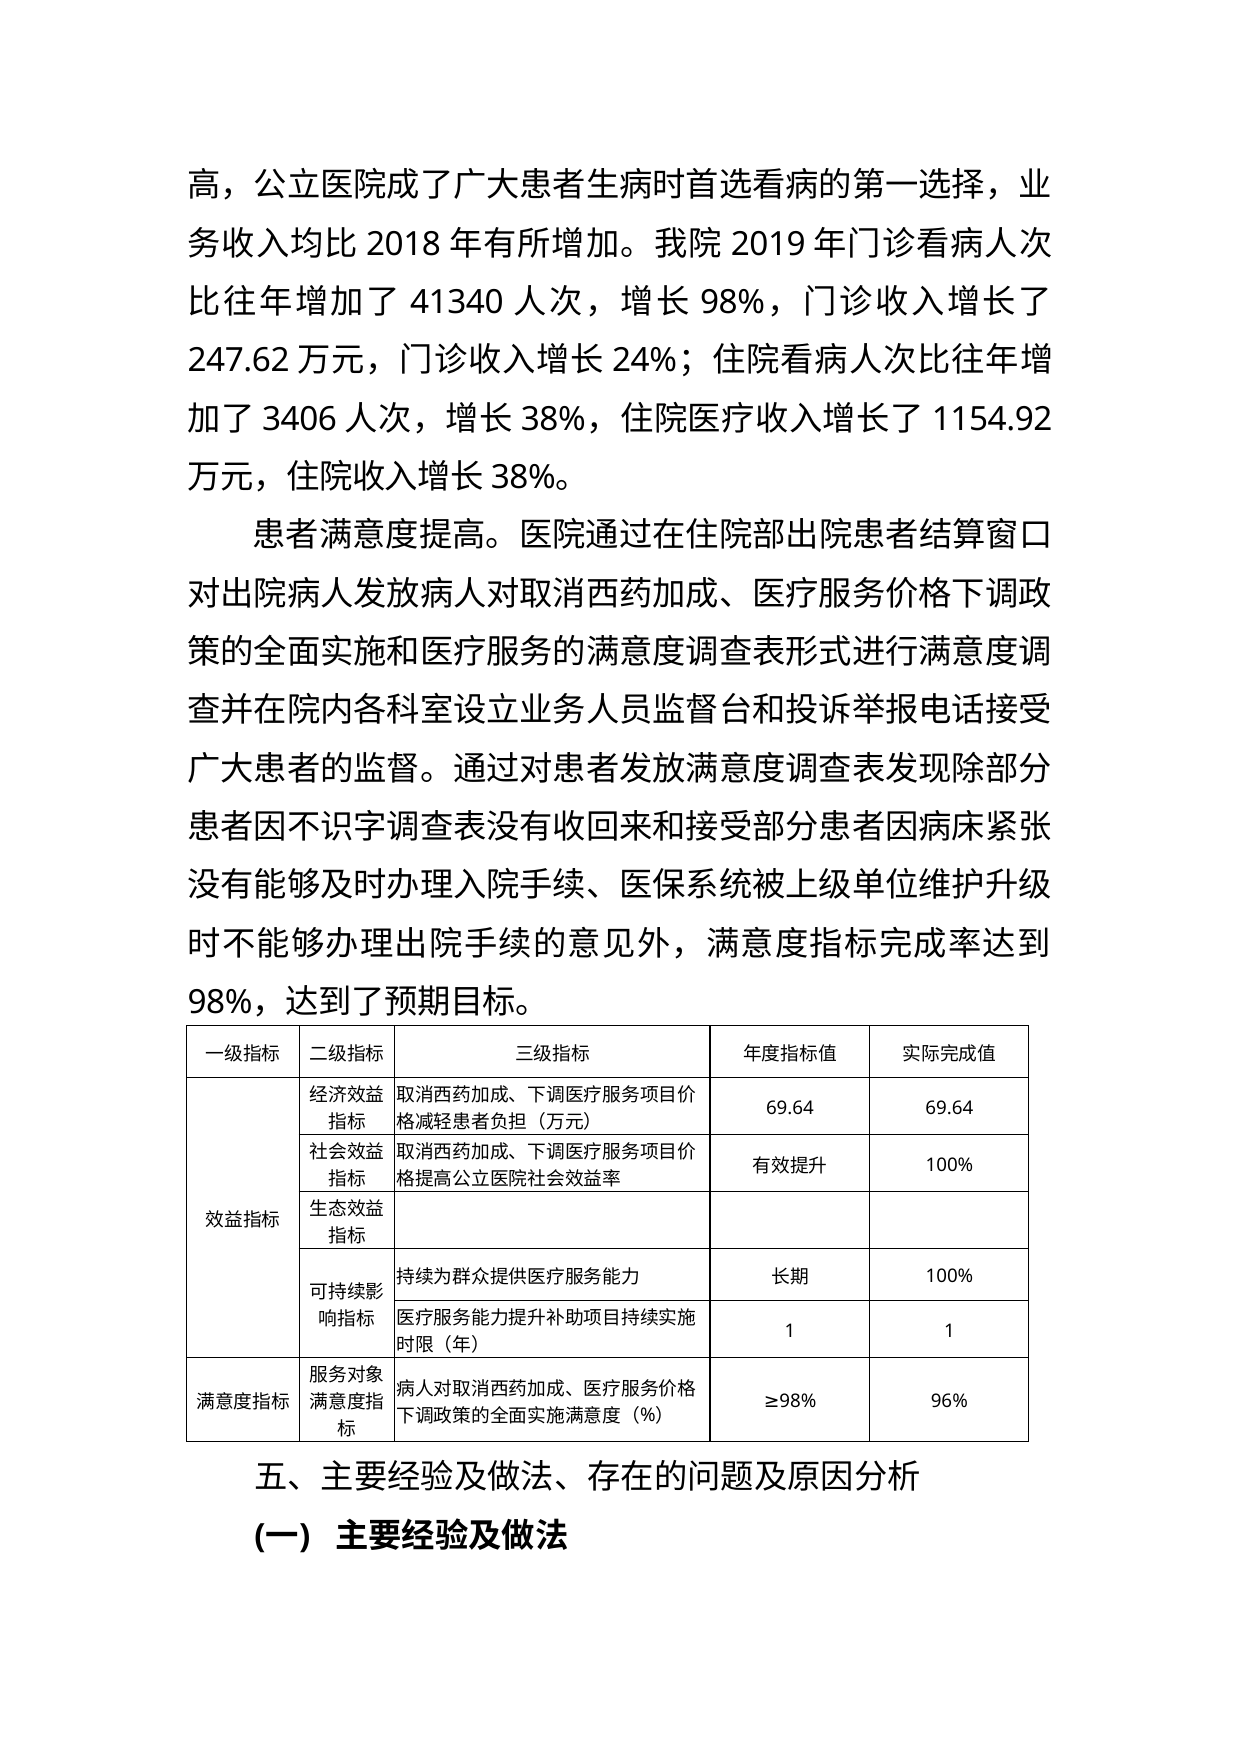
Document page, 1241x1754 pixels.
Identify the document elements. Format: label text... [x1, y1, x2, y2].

table_cell 取消西药加成、下调医疗服务项目价格减轻患者负担（万元） [395, 1078, 709, 1134]
list 主要经验及做法 [187, 1501, 1053, 1559]
table_cell 有效提升 [711, 1135, 869, 1191]
table_cell 医疗服务能力提升补助项目持续实施时限（年） [395, 1301, 709, 1357]
table_cell [870, 1192, 1028, 1248]
table_cell [711, 1192, 869, 1248]
table_cell 96% [870, 1358, 1028, 1441]
table_cell 生态效益指标 [300, 1192, 394, 1248]
table_header 年度指标值 [711, 1026, 869, 1077]
table_cell 服务对象满意度指标 [300, 1358, 394, 1441]
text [187, 150, 1053, 500]
table_cell 可持续影响指标 [300, 1249, 394, 1357]
text 患者满意度提高。医院通过在住院部出院患者结算窗口对出院病人发放病人对取消西药加成、医疗服务价格下调政策的全面实施和医疗服务的满意度调查表形式进行满意度调查并在院内各科室设立业务人员监督台和投诉举报电话接受广大患者的监督。通过对患者发放满意度调查表发现除部分患者因不识字调查表没有收回来和接受部分患者因病床紧张没有能够及时办理入院手续、医保系统被上级单位维护升级时不能够办理出院手续的意见外，满意度指标完成率达到98%，达到了预期目标。 [187, 500, 1053, 1025]
table_cell [395, 1192, 709, 1248]
table_header 一级指标 [187, 1026, 299, 1077]
table_cell 效益指标 [187, 1078, 299, 1357]
table_cell 持续为群众提供医疗服务能力 [395, 1249, 709, 1300]
table_cell 满意度指标 [187, 1358, 299, 1441]
table_cell 69.64 [711, 1078, 869, 1134]
table_header 二级指标 [300, 1026, 394, 1077]
table_cell 社会效益指标 [300, 1135, 394, 1191]
table_header 实际完成值 [870, 1026, 1028, 1077]
table_cell 1 [870, 1301, 1028, 1357]
table_cell 长期 [711, 1249, 869, 1300]
table_cell 经济效益指标 [300, 1078, 394, 1134]
table_cell 病人对取消西药加成、医疗服务价格下调政策的全面实施满意度（%） [395, 1358, 709, 1441]
table_cell ≥98% [711, 1358, 869, 1441]
table_cell 100% [870, 1249, 1028, 1300]
list 五、主要经验及做法、存在的问题及原因分析 [187, 1442, 1053, 1501]
table_cell 1 [711, 1301, 869, 1357]
table_header 三级指标 [395, 1026, 709, 1077]
table_cell 69.64 [870, 1078, 1028, 1134]
table_cell 取消西药加成、下调医疗服务项目价格提高公立医院社会效益率 [395, 1135, 709, 1191]
table_cell 100% [870, 1135, 1028, 1191]
